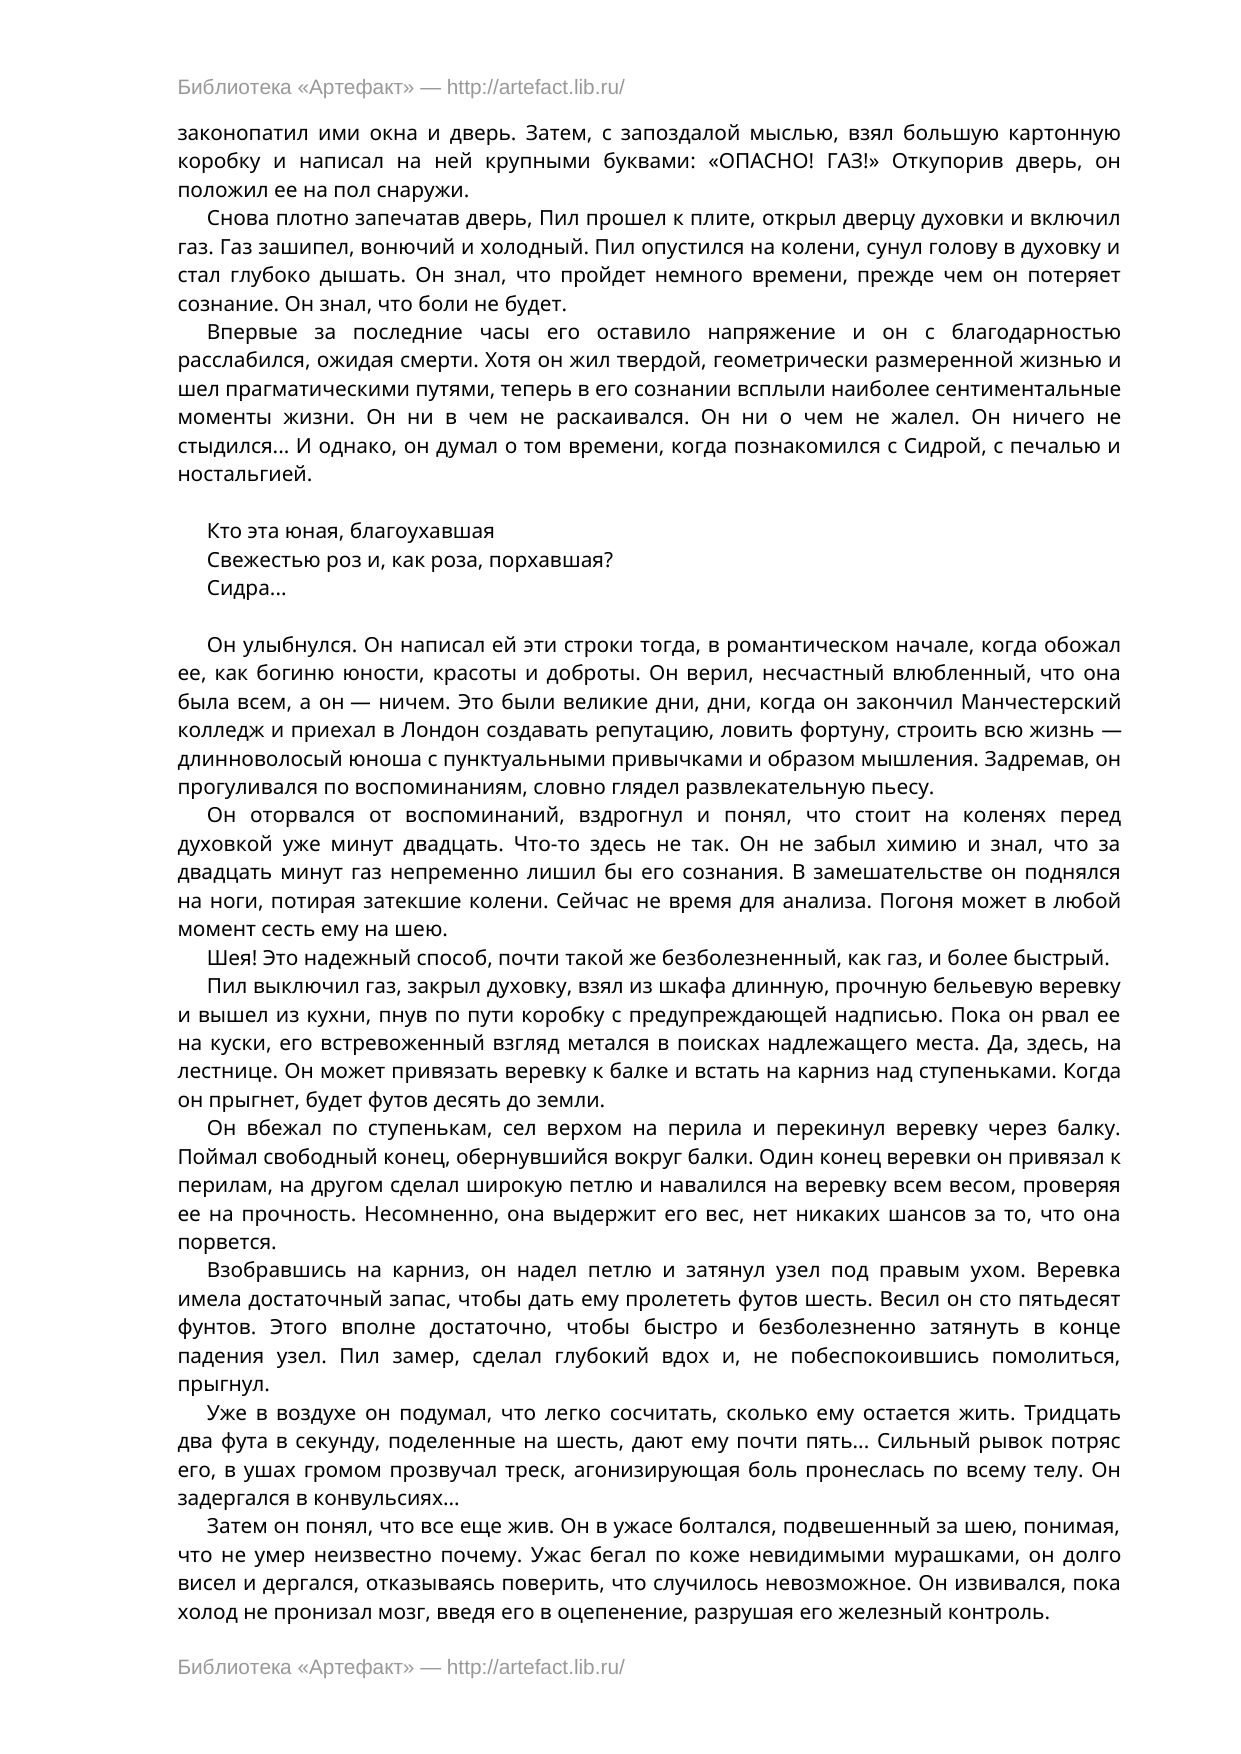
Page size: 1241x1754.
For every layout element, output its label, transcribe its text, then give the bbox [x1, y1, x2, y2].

text Затем он понял, что все еще жив. Он в ужасе болтался, подвешенный за шею, понимая, что не умер неизвестно почему. Ужас бегал по коже невидимыми мурашками, он долго висел и дергался, отказываясь поверить, что случилось невозможное. Он извивался, пока холод не пронизал мозг, введя его в оцепенение, разрушая его железный контроль. [177, 1512, 1122, 1625]
text Пил выключил газ, закрыл духовку, взял из шкафа длинную, прочную бельевую веревку и вышел из кухни, пнув по пути коробку с предупреждающей надписью. Пока он рвал ее на куски, его встревоженный взгляд метался в поисках надлежащего места. Да, здесь, на лестнице. Он может привязать веревку к балке и встать на карниз над ступеньками. Когда он прыгнет, будет футов десять до земли. [177, 971, 1122, 1113]
text Свежестью роз и, как роза, порхавшая? [177, 545, 1122, 573]
text Шея! Это надежный способ, почти такой же безболезненный, как газ, и более быстрый. [177, 943, 1122, 971]
text Впервые за последние часы его оставило напряжение и он с благодарностью расслабился, ожидая смерти. Хотя он жил твердой, геометрически размеренной жизнью и шел прагматическими путями, теперь в его сознании всплыли наиболее сентиментальные моменты жизни. Он ни в чем не раскаивался. Он ни о чем не жалел. Он ничего не стыдился... И однако, он думал о том времени, когда познакомился с Сидрой, с печалью и ностальгией. [177, 317, 1122, 488]
text Кто эта юная, благоухавшая [177, 516, 1122, 545]
text Сидра... [177, 573, 1122, 602]
text Взобравшись на карниз, он надел петлю и затянул узел под правым ухом. Веревка имела достаточный запас, чтобы дать ему пролететь футов шесть. Весил он сто пятьдесят фунтов. Этого вполне достаточно, чтобы быстро и безболезненно затянуть в конце падения узел. Пил замер, сделал глубокий вдох и, не побеспокоившись помолиться, прыгнул. [177, 1256, 1122, 1398]
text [177, 118, 1122, 203]
text Он улыбнулся. Он написал ей эти строки тогда, в романтическом начале, когда обожал ее, как богиню юности, красоты и доброты. Он верил, несчастный влюбленный, что она была всем, а он — ничем. Это были великие дни, дни, когда он закончил Манчестерский колледж и приехал в Лондон создавать репутацию, ловить фортуну, строить всю жизнь — длинноволосый юноша с пунктуальными привычками и образом мышления. Задремав, он прогуливался по воспоминаниям, словно глядел развлекательную пьесу. [177, 630, 1122, 801]
text Он оторвался от воспоминаний, вздрогнул и понял, что стоит на коленях перед духовкой уже минут двадцать. Что-то здесь не так. Он не забыл химию и знал, что за двадцать минут газ непременно лишил бы его сознания. В замешательстве он поднялся на ноги, потирая затекшие колени. Сейчас не время для анализа. Погоня может в любой момент сесть ему на шею. [177, 801, 1122, 943]
text Снова плотно запечатав дверь, Пил прошел к плите, открыл дверцу духовки и включил газ. Газ зашипел, вонючий и холодный. Пил опустился на колени, сунул голову в духовку и стал глубоко дышать. Он знал, что пройдет немного времени, прежде чем он потеряет сознание. Он знал, что боли не будет. [177, 203, 1122, 317]
text Уже в воздухе он подумал, что легко сосчитать, сколько ему остается жить. Тридцать два фута в секунду, поделенные на шесть, дают ему почти пять... Сильный рывок потряс его, в ушах громом прозвучал треск, агонизирующая боль пронеслась по всему телу. Он задергался в конвульсиях... [177, 1398, 1122, 1512]
text Он вбежал по ступенькам, сел верхом на перила и перекинул веревку через балку. Поймал свободный конец, обернувшийся вокруг балки. Один конец веревки он привязал к перилам, на другом сделал широкую петлю и навалился на веревку всем весом, проверяя ее на прочность. Несомненно, она выдержит его вес, нет никаких шансов за то, что она порвется. [177, 1113, 1122, 1256]
